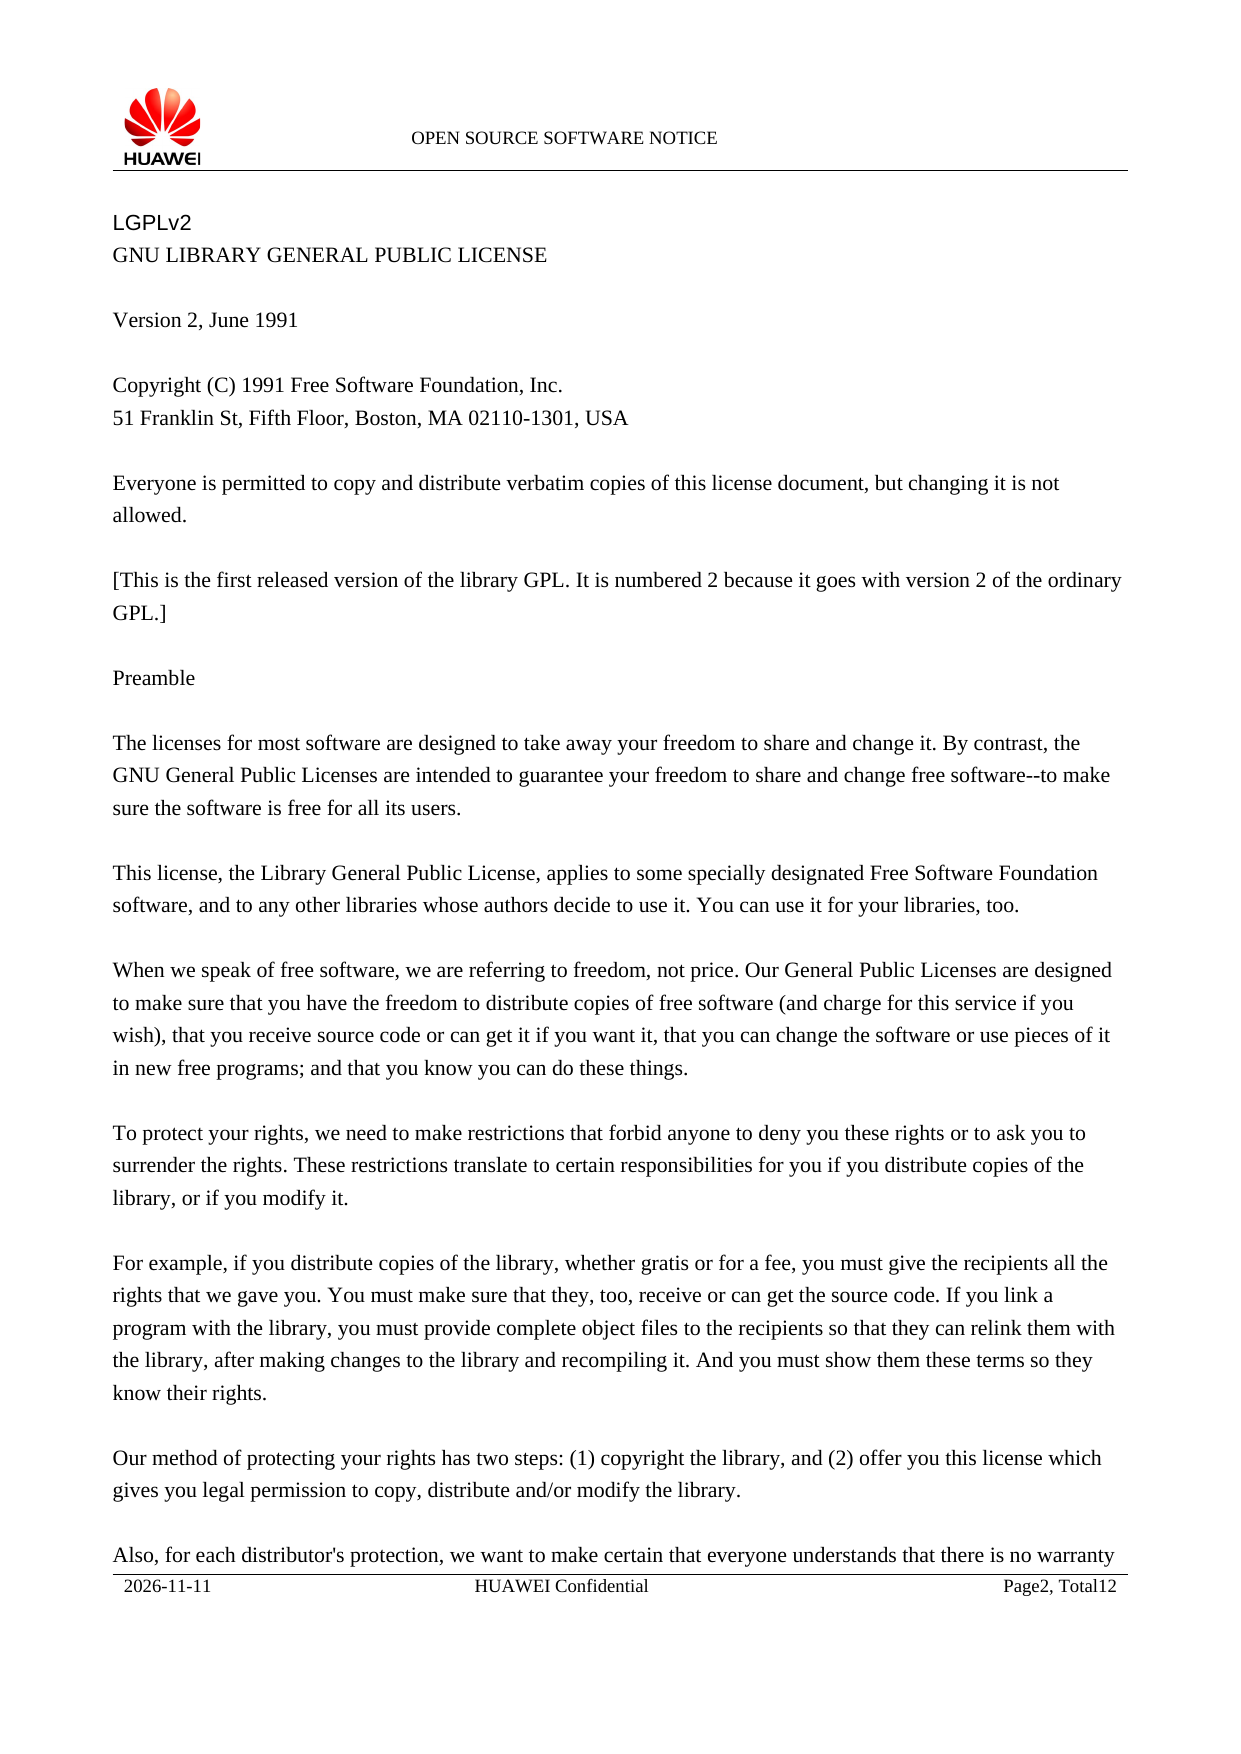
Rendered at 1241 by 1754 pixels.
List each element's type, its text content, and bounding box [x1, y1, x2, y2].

text LGPLv2 GNU LIBRARY GENERAL PUBLIC LICENSE [112, 206, 1128, 271]
text Our method of protecting your rights has two steps: (1) copyright the library, and (2) offer you this license which gives you legal permission to copy, distribute and/or modify the library. [112, 1441, 1128, 1506]
text Version 2, June 1991 [112, 304, 1128, 336]
text For example, if you distribute copies of the library, whether gratis or for a fee, you must give the recipients all the rights that we gave you. You must make sure that they, too, receive or can get the source code. If you link a program with the library, you must provide complete object files to the recipients so that they can relink them with the library, after making changes to the library and recompiling it. And you must show them these terms so they know their rights. [112, 1246, 1128, 1409]
picture [124, 88, 201, 165]
text 51 Franklin St, Fifth Floor, Boston, MA 02110-1301, USA [112, 401, 1128, 434]
text The licenses for most software are designed to take away your freedom to share and change it. By contrast, the GNU General Public Licenses are intended to guarantee your freedom to share and change free software--to make sure the software is free for all its users. [112, 726, 1128, 824]
text To protect your rights, we need to make restrictions that forbid anyone to deny you these rights or to ask you to surrender the rights. These restrictions translate to certain responsibilities for you if you distribute copies of the library, or if you modify it. [112, 1116, 1128, 1214]
text Copyright (C) 1991 Free Software Foundation, Inc. [112, 369, 1128, 401]
text [This is the first released version of the library GPL. It is numbered 2 because it goes with version 2 of the ordinary GPL.] [112, 564, 1128, 629]
text Everyone is permitted to copy and distribute verbatim copies of this license document, but changing it is not allowed. [112, 466, 1128, 531]
text Preamble [112, 661, 1128, 694]
text When we speak of free software, we are referring to freedom, not price. Our General Public Licenses are designed to make sure that you have the freedom to distribute copies of free software (and charge for this service if you wish), that you receive source code or can get it if you want it, that you can change the software or use pieces of it in new free programs; and that you know you can do these things. [112, 954, 1128, 1084]
text This license, the Library General Public License, applies to some specially designated Free Software Foundation software, and to any other libraries whose authors decide to use it. You can use it for your libraries, too. [112, 856, 1128, 921]
